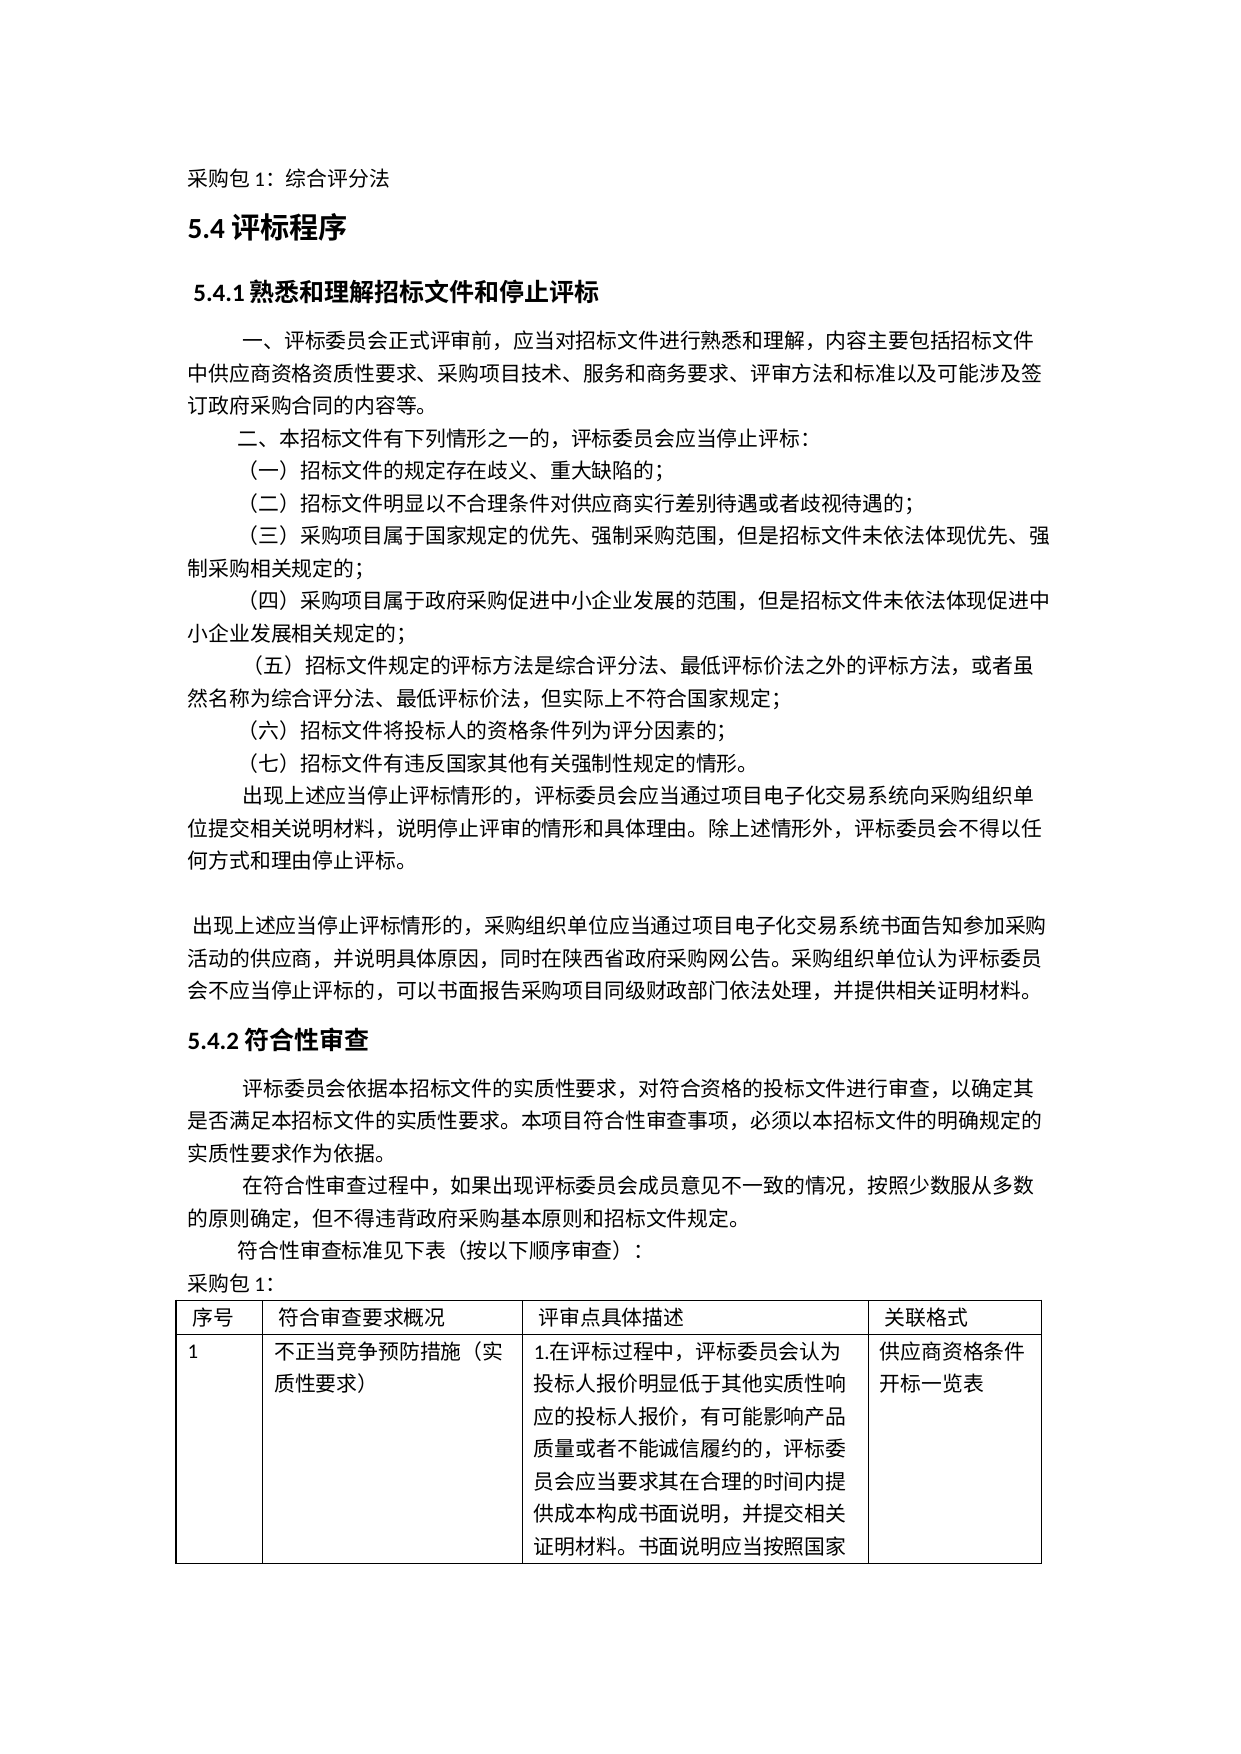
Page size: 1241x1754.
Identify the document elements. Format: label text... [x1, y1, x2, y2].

table_header 序号 [177, 1301, 262, 1333]
text （四）采购项目属于政府采购促进中小企业发展的范围，但是招标文件未依法体现促进中小企业发展相关规定的； [187, 584, 1053, 649]
text 5.4评标程序 [187, 194, 1053, 259]
text 采购包1：综合评分法 [187, 162, 1053, 194]
table_header 评审点具体描述 [523, 1301, 868, 1333]
table_cell 1 [177, 1335, 262, 1563]
text （一）招标文件的规定存在歧义、重大缺陷的； [187, 454, 1053, 487]
text 二、本招标文件有下列情形之一的，评标委员会应当停止评标： [187, 422, 1053, 454]
table_header 关联格式 [869, 1301, 1041, 1333]
text 5.4.1熟悉和理解招标文件和停止评标 [187, 259, 1053, 324]
table_cell 供应商资格条件 开标一览表 [869, 1335, 1041, 1563]
table_header 符合审查要求概况 [263, 1301, 522, 1333]
text 采购包1： [187, 1267, 1053, 1299]
text 5.4.2符合性审查 [187, 1007, 1053, 1072]
table_cell 不正当竞争预防措施（实质性要求） [263, 1335, 522, 1563]
text （二）招标文件明显以不合理条件对供应商实行差别待遇或者歧视待遇的； [187, 487, 1053, 519]
text （三）采购项目属于国家规定的优先、强制采购范围，但是招标文件未依法体现优先、强制采购相关规定的； [187, 519, 1053, 584]
text 一、评标委员会正式评审前，应当对招标文件进行熟悉和理解，内容主要包括招标文件中供应商资格资质性要求、采购项目技术、服务和商务要求、评审方法和标准以及可能涉及签订政府采购合同的内容等。 [187, 324, 1053, 422]
text （六）招标文件将投标人的资格条件列为评分因素的； [187, 714, 1053, 747]
text 出现上述应当停止评标情形的，采购组织单位应当通过项目电子化交易系统书面告知参加采购活动的供应商，并说明具体原因，同时在陕西省政府采购网公告。采购组织单位认为评标委员会不应当停止评标的，可以书面报告采购项目同级财政部门依法处理，并提供相关证明材料。 [187, 877, 1053, 1007]
text 在符合性审查过程中，如果出现评标委员会成员意见不一致的情况，按照少数服从多数的原则确定，但不得违背政府采购基本原则和招标文件规定。 [187, 1169, 1053, 1234]
text （七）招标文件有违反国家其他有关强制性规定的情形。 [187, 747, 1053, 779]
text 出现上述应当停止评标情形的，评标委员会应当通过项目电子化交易系统向采购组织单位提交相关说明材料，说明停止评审的情形和具体理由。除上述情形外，评标委员会不得以任何方式和理由停止评标。 [187, 779, 1053, 877]
text 评标委员会依据本招标文件的实质性要求，对符合资格的投标文件进行审查，以确定其是否满足本招标文件的实质性要求。本项目符合性审查事项，必须以本招标文件的明确规定的实质性要求作为依据。 [187, 1072, 1053, 1169]
text （五）招标文件规定的评标方法是综合评分法、最低评标价法之外的评标方法，或者虽然名称为综合评分法、最低评标价法，但实际上不符合国家规定； [187, 649, 1053, 714]
text 符合性审查标准见下表（按以下顺序审查）： [187, 1234, 1053, 1267]
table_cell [523, 1335, 868, 1563]
